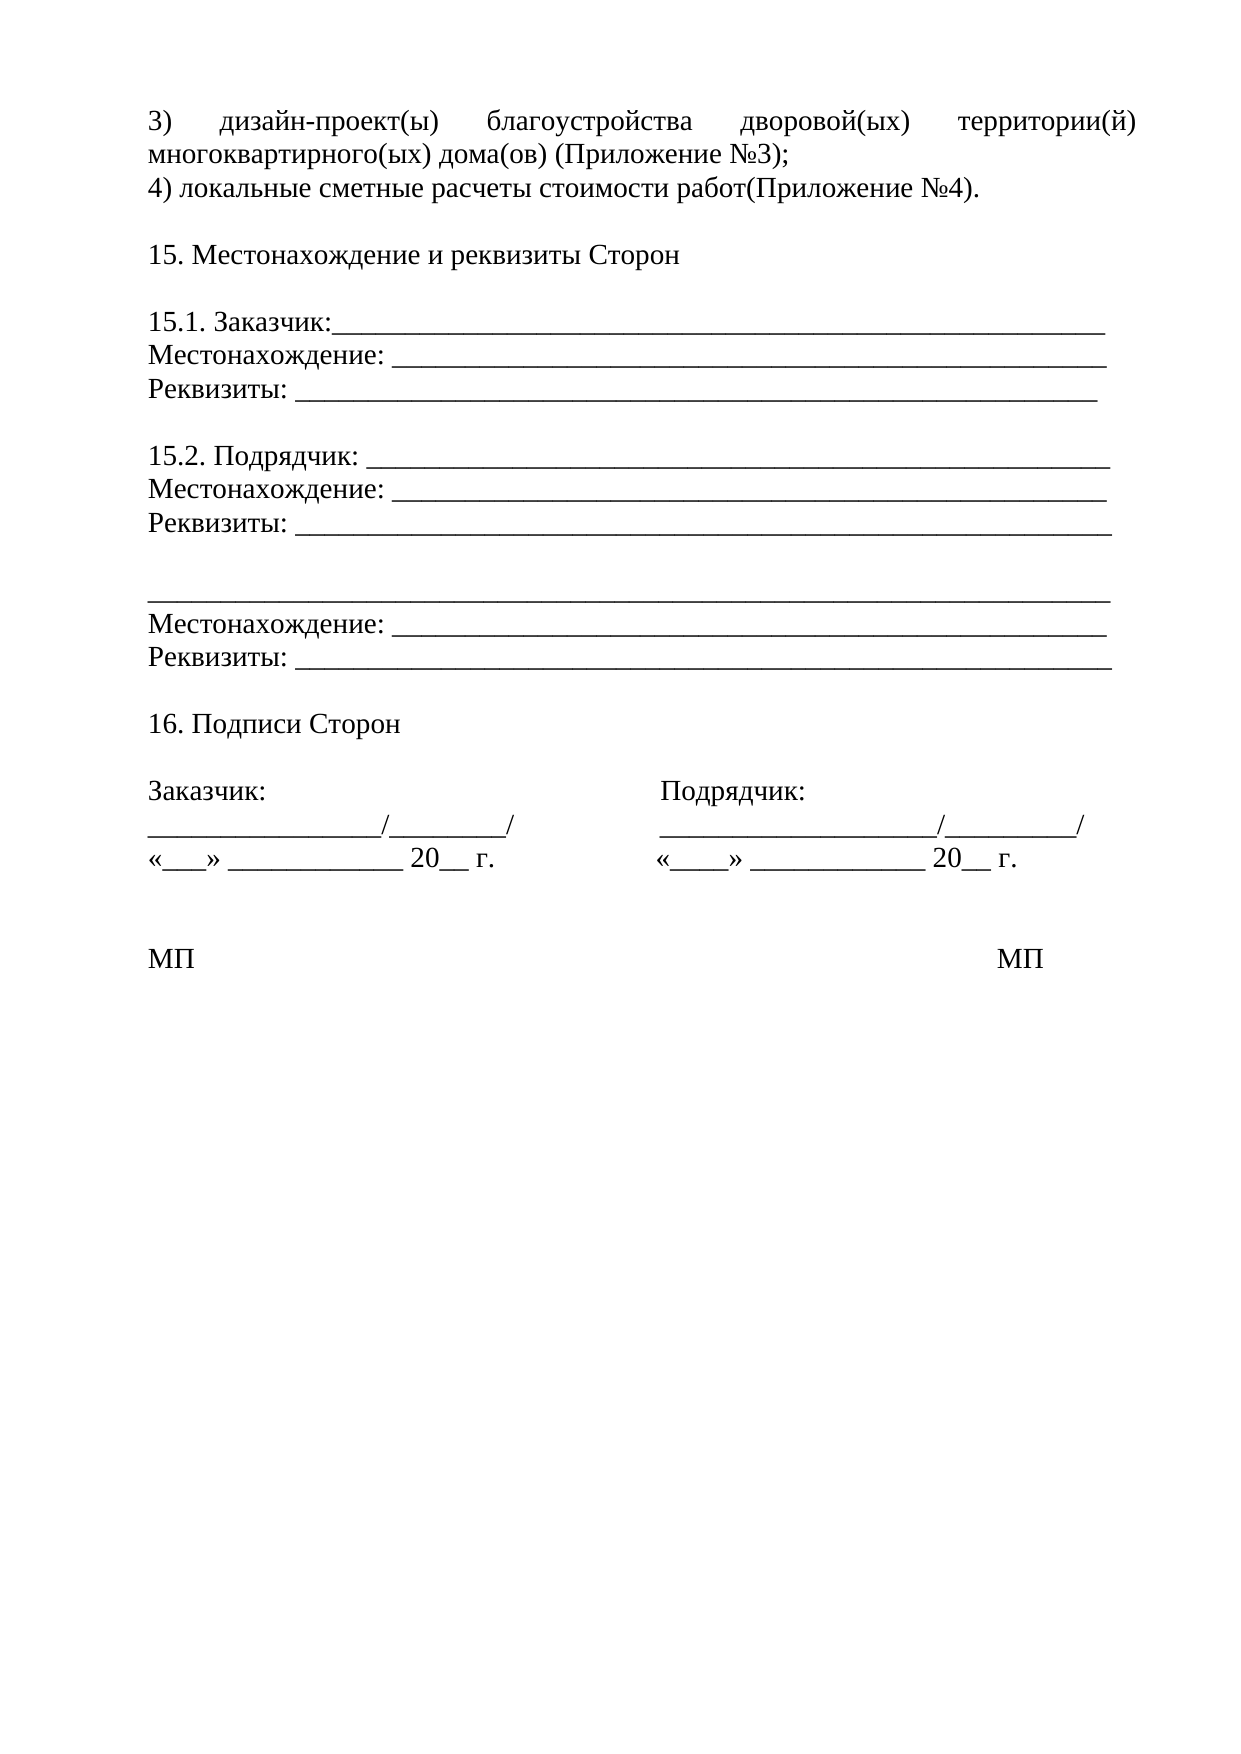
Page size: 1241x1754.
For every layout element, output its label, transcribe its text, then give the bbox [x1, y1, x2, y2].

text Местонахождение: _________________________________________________ [148, 472, 1137, 505]
text 3) дизайн-проект(ы) благоустройства дворовой(ых) территории(й) многоквартирного(ых) дома(ов) (Приложение №3); [148, 103, 1137, 170]
text Местонахождение: _________________________________________________ [148, 337, 1137, 371]
text 15.2. Подрядчик: ___________________________________________________ [148, 438, 1137, 472]
text 15. Местонахождение и реквизиты Сторон [148, 237, 1137, 270]
text 4) локальные сметные расчеты стоимости работ(Приложение №4). [148, 170, 1137, 203]
text Реквизиты: _______________________________________________________ [148, 371, 1137, 404]
text 16. Подписи Сторон [148, 706, 1137, 740]
text Заказчик: Подрядчик: [148, 773, 1137, 807]
text Местонахождение: _________________________________________________ [148, 606, 1137, 639]
text Реквизиты: ________________________________________________________ [148, 639, 1137, 673]
text ________________/________/ ___________________/_________/ [148, 807, 1137, 841]
text Реквизиты: ________________________________________________________ [148, 505, 1137, 539]
text 15.1. Заказчик:_____________________________________________________ [148, 304, 1137, 337]
text МП МП [148, 941, 1137, 975]
text __________________________________________________________________ [148, 572, 1137, 606]
text «___» ____________ 20__ г. «____» ____________ 20__ г. [148, 841, 1137, 874]
